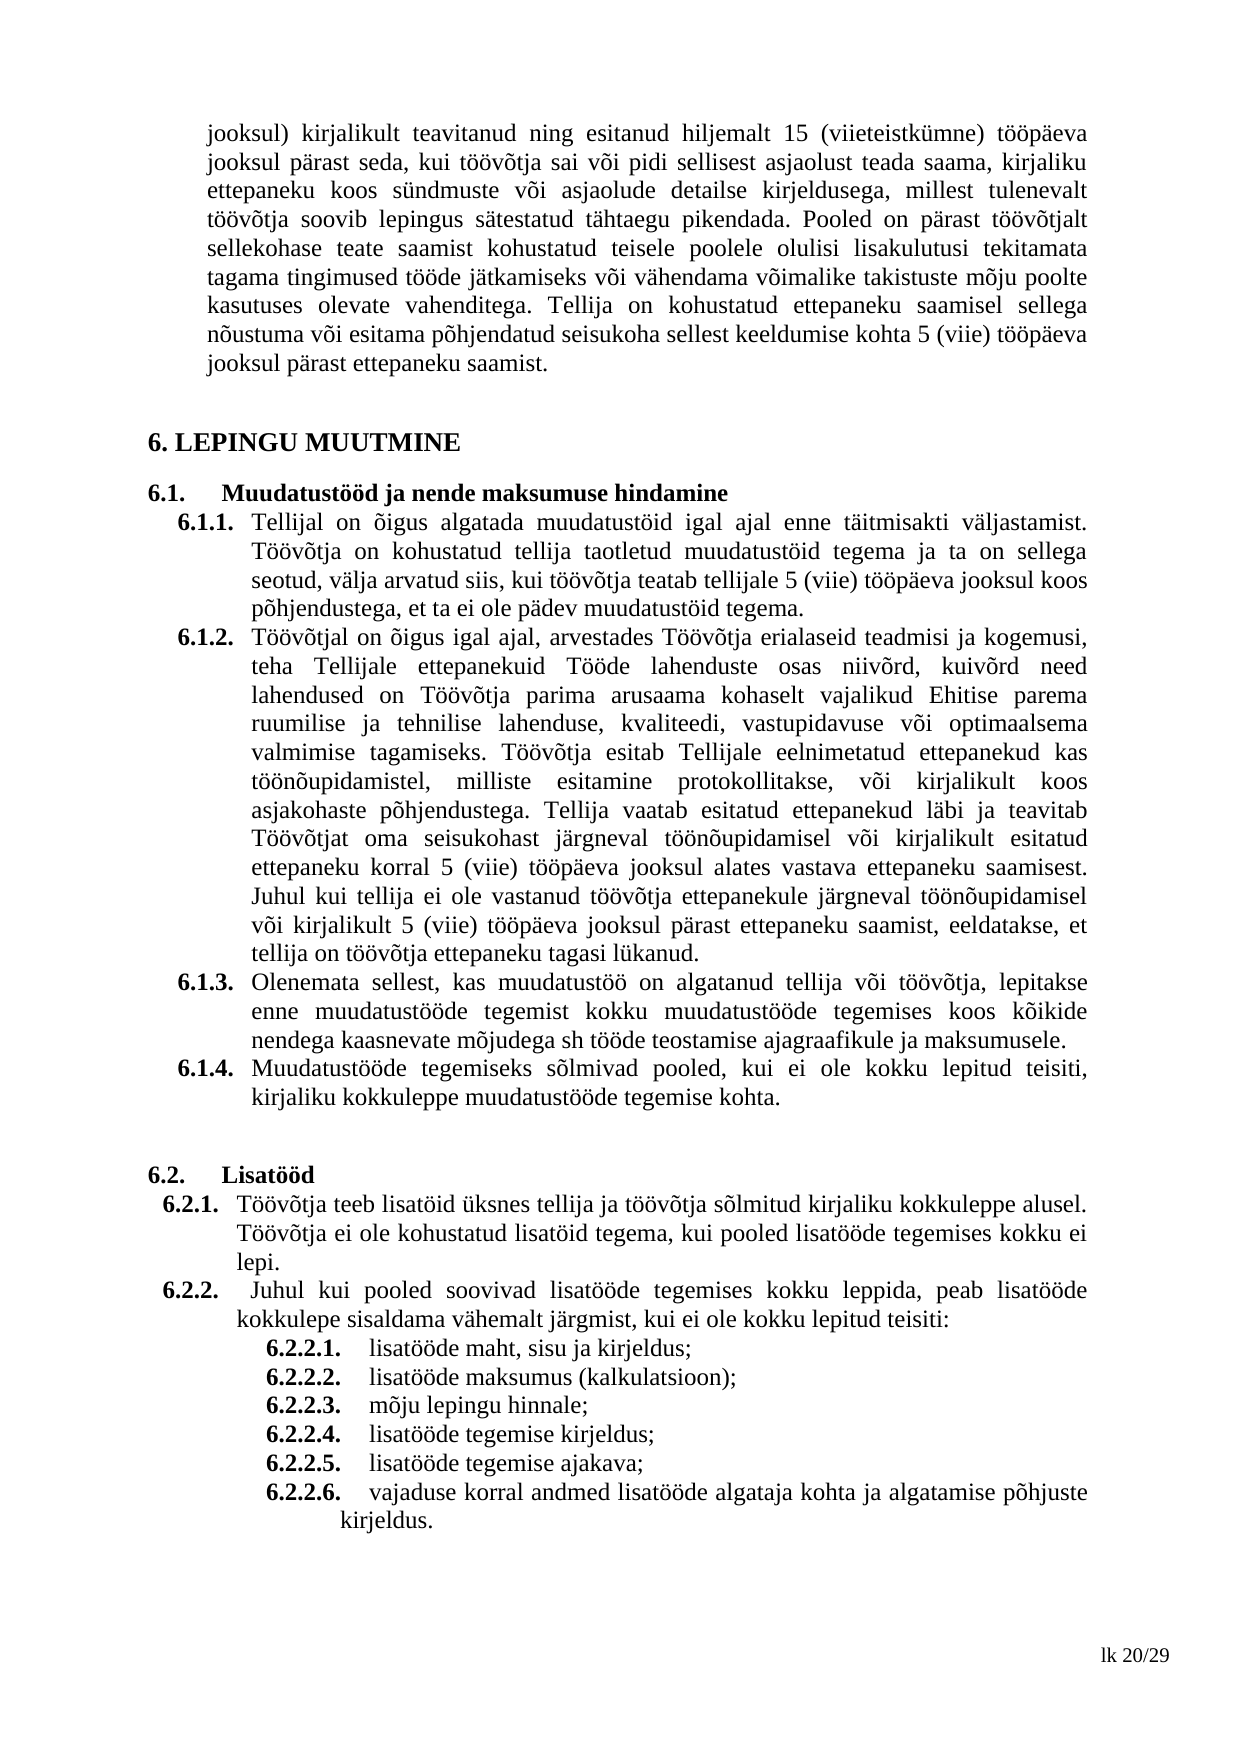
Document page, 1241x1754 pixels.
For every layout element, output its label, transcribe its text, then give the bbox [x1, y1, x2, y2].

list Tellijal on õigus algatada muudatustöid igal ajal enne täitmisakti väljastamist. Töövõtja on kohustatud tellija taotletud muudatustöid tegema ja ta on sellega seotud, välja arvatud siis, kui töövõtja teatab tellijale 5 (viie) tööpäeva jooksul koos põhjendustega, et ta ei ole pädev muudatustöid tegema. [177, 507, 1088, 622]
list lisatööde tegemise ajakava; [266, 1448, 1088, 1477]
list vajaduse korral andmed lisatööde algataja kohta ja algatamise põhjuste kirjeldus. [266, 1477, 1088, 1534]
list lisatööde maksumus (kalkulatsioon); [266, 1362, 1088, 1391]
list Muudatustööde tegemiseks sõlmivad pooled, kui ei ole kokku lepitud teisiti, kirjaliku kokkuleppe muudatustööde tegemise kohta. [177, 1053, 1088, 1111]
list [148, 118, 1088, 377]
list Olenemata sellest, kas muudatustöö on algatanud tellija või töövõtja, lepitakse enne muudatustööde tegemist kokku muudatustööde tegemises koos kõikide nendega kaasnevate mõjudega sh tööde teostamise ajagraafikule ja maksumusele. [177, 967, 1088, 1053]
list Töövõtjal on õigus igal ajal, arvestades Töövõtja erialaseid teadmisi ja kogemusi, teha Tellijale ettepanekuid Tööde lahenduste osas niivõrd, kuivõrd need lahendused on Töövõtja parima arusaama kohaselt vajalikud Ehitise parema ruumilise ja tehnilise lahenduse, kvaliteedi, vastupidavuse või optimaalsema valmimise tagamiseks. Töövõtja esitab Tellijale eelnimetatud ettepanekud kas töönõupidamistel, milliste esitamine protokollitakse, või kirjalikult koos asjakohaste põhjendustega. Tellija vaatab esitatud ettepanekud läbi ja teavitab Töövõtjat oma seisukohast järgneval töönõupidamisel või kirjalikult esitatud ettepaneku korral 5 (viie) tööpäeva jooksul alates vastava ettepaneku saamisest. Juhul kui tellija ei ole vastanud töövõtja ettepanekule järgneval töönõupidamisel või kirjalikult 5 (viie) tööpäeva jooksul pärast ettepaneku saamist, eeldatakse, et tellija on töövõtja ettepaneku tagasi lükanud. [177, 622, 1088, 967]
text 6. LEPINGU MUUTMINE [148, 426, 1092, 458]
list lisatööde maht, sisu ja kirjeldus; [266, 1333, 1088, 1362]
list Lisatööd [148, 1161, 1092, 1189]
list Juhul kui pooled soovivad lisatööde tegemises kokku leppida, peab lisatööde kokkulepe sisaldama vähemalt järgmist, kui ei ole kokku lepitud teisiti: [162, 1276, 1088, 1333]
list lisatööde tegemise kirjeldus; [266, 1419, 1088, 1448]
list Töövõtja teeb lisatöid üksnes tellija ja töövõtja sõlmitud kirjaliku kokkuleppe alusel. Töövõtja ei ole kohustatud lisatöid tegema, kui pooled lisatööde tegemises kokku ei lepi. [162, 1189, 1088, 1276]
list mõju lepingu hinnale; [266, 1391, 1088, 1419]
list Muudatustööd ja nende maksumuse hindamine [148, 478, 1092, 507]
